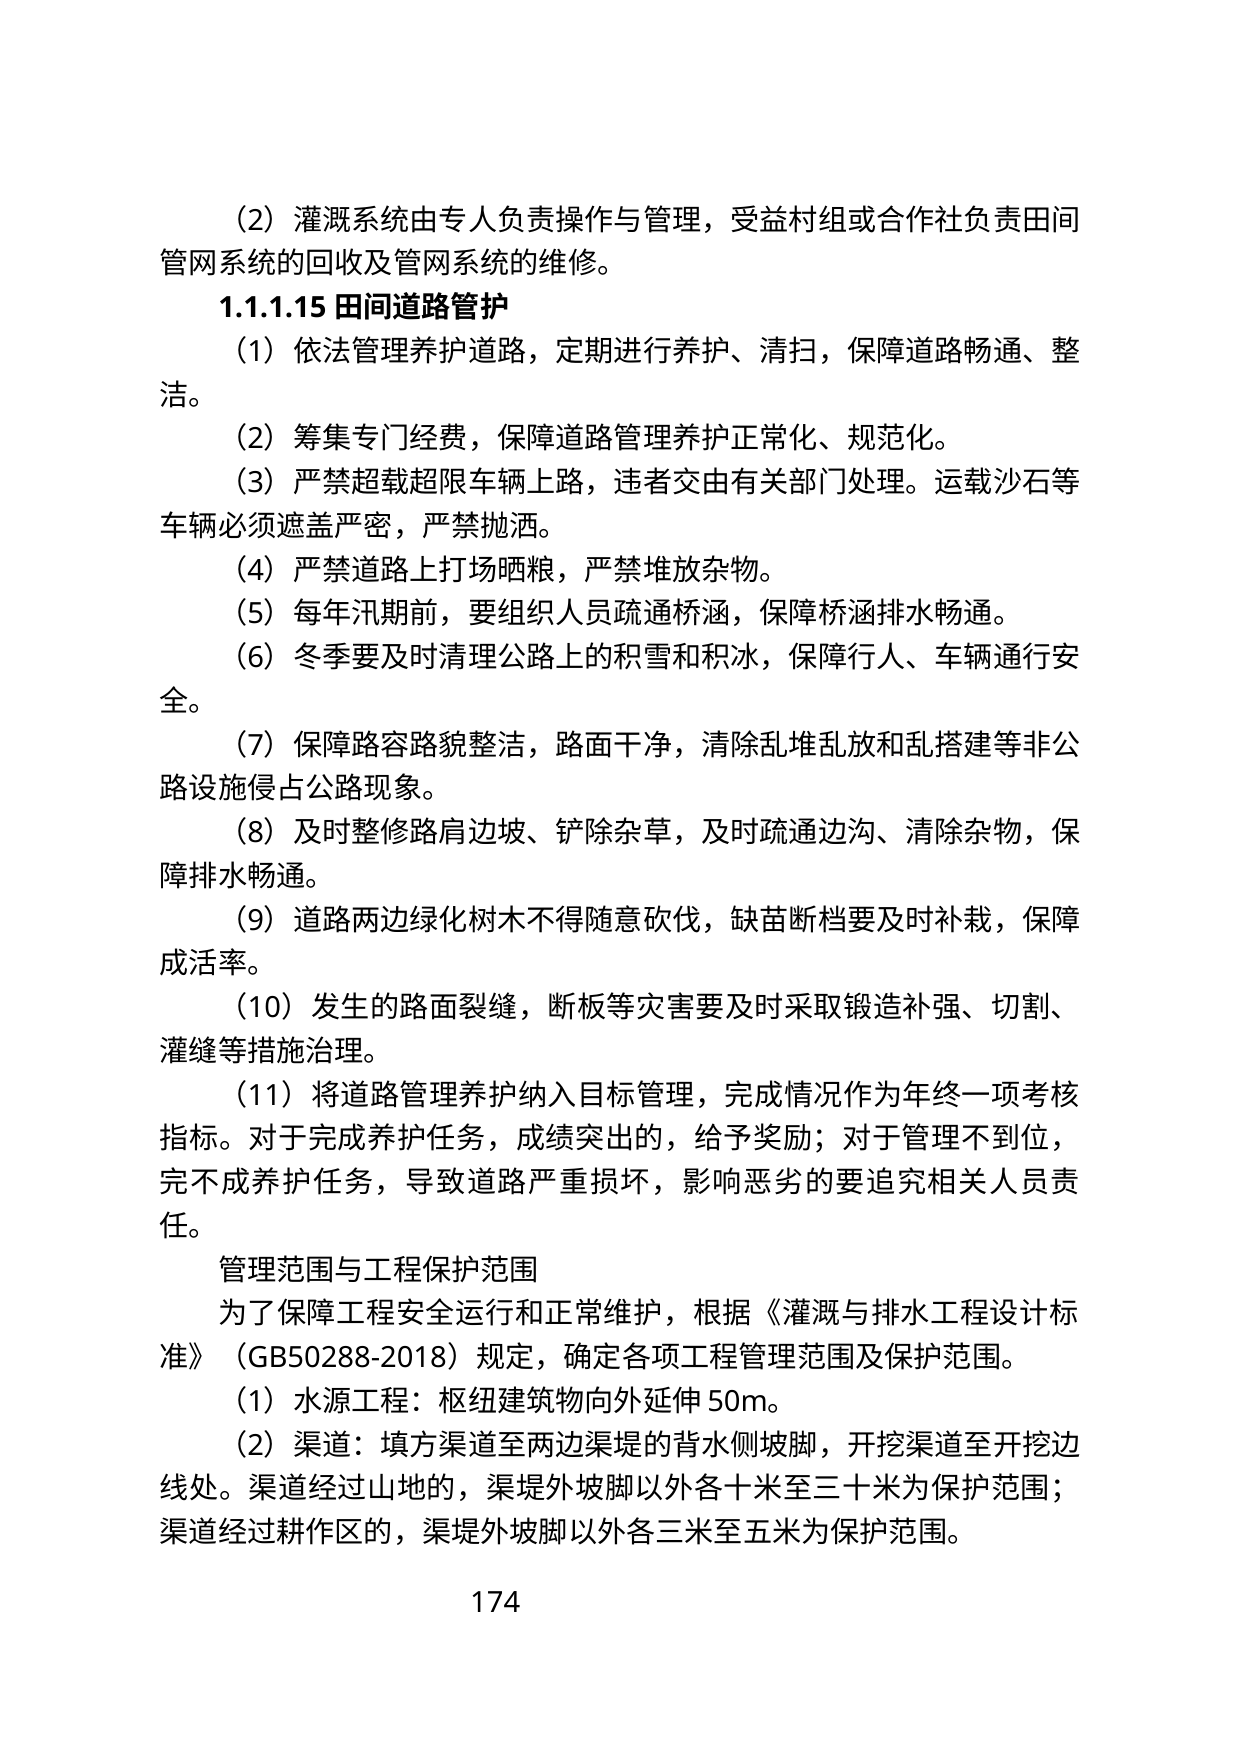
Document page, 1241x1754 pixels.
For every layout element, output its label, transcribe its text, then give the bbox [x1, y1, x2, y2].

text （7）保障路容路貌整洁，路面干净，清除乱堆乱放和乱搭建等非公路设施侵占公路现象。 [159, 720, 1081, 808]
text （2）渠道：填方渠道至两边渠堤的背水侧坡脚，开挖渠道至开挖边线处。渠道经过山地的，渠堤外坡脚以外各十米至三十米为保护范围；渠道经过耕作区的，渠堤外坡脚以外各三米至五米为保护范围。 [159, 1420, 1081, 1551]
text （1）依法管理养护道路，定期进行养护、清扫，保障道路畅通、整洁。 [159, 326, 1081, 414]
text （8）及时整修路肩边坡、铲除杂草，及时疏通边沟、清除杂物，保障排水畅通。 [159, 808, 1081, 895]
text （4）严禁道路上打场晒粮，严禁堆放杂物。 [159, 545, 1081, 589]
text （6）冬季要及时清理公路上的积雪和积冰，保障行人、车辆通行安全。 [159, 633, 1081, 720]
text （3）严禁超载超限车辆上路，违者交由有关部门处理。运载沙石等车辆必须遮盖严密，严禁抛洒。 [159, 458, 1081, 545]
text （2）筹集专门经费，保障道路管理养护正常化、规范化。 [159, 414, 1081, 458]
text （5）每年汛期前，要组织人员疏通桥涵，保障桥涵排水畅通。 [159, 589, 1081, 633]
text （1）水源工程：枢纽建筑物向外延伸50m。 [159, 1376, 1081, 1420]
text （9）道路两边绿化树木不得随意砍伐，缺苗断档要及时补栽，保障成活率。 [159, 895, 1081, 983]
text 为了保障工程安全运行和正常维护，根据《灌溉与排水工程设计标准》（GB50288-2018）规定，确定各项工程管理范围及保护范围。 [159, 1289, 1081, 1376]
text （10）发生的路面裂缝，断板等灾害要及时采取锻造补强、切割、灌缝等措施治理。 [159, 983, 1081, 1070]
text （11）将道路管理养护纳入目标管理，完成情况作为年终一项考核指标。对于完成养护任务，成绩突出的，给予奖励；对于管理不到位，完不成养护任务，导致道路严重损坏，影响恶劣的要追究相关人员责任。 [159, 1070, 1081, 1245]
text 管理范围与工程保护范围 [159, 1245, 1081, 1289]
list 田间道路管护 [159, 283, 1081, 326]
text （2）灌溉系统由专人负责操作与管理，受益村组或合作社负责田间管网系统的回收及管网系统的维修。 [159, 195, 1081, 283]
